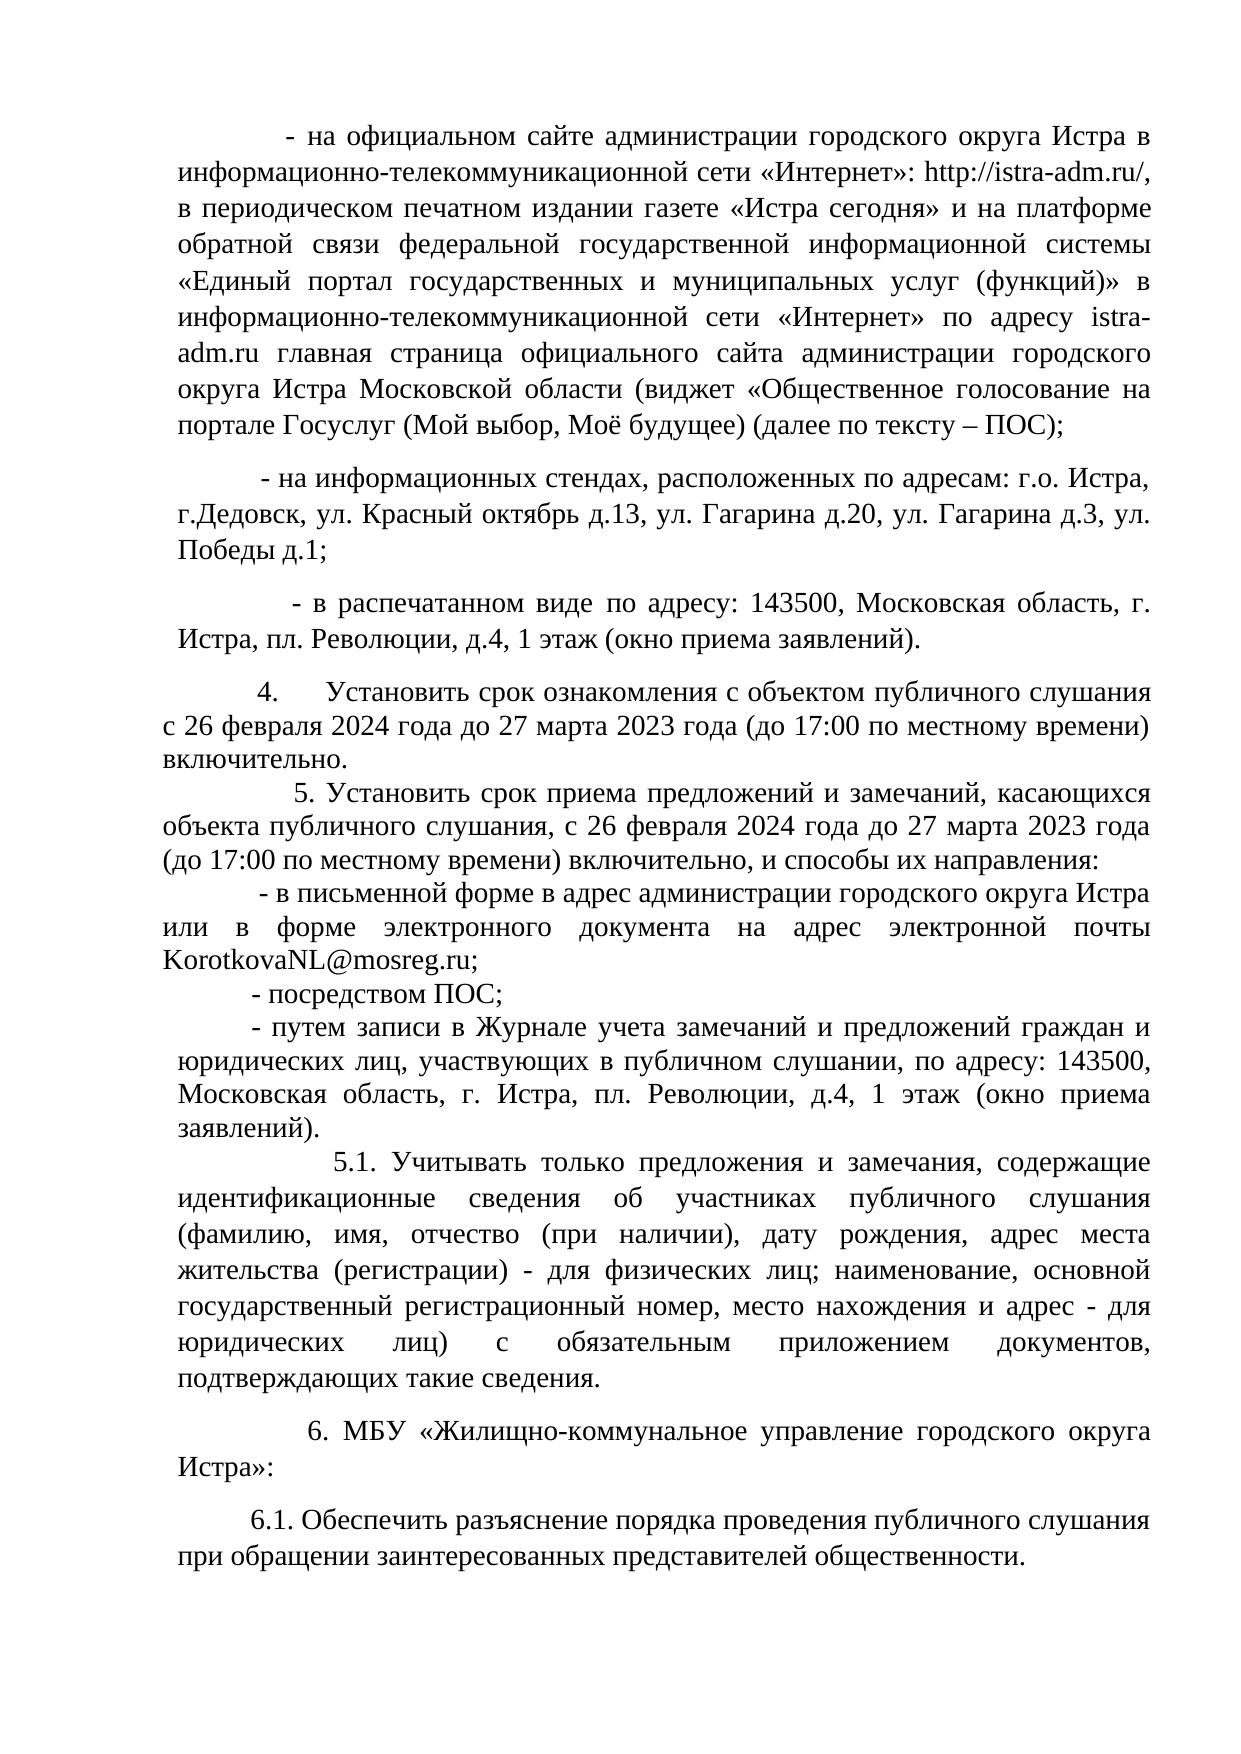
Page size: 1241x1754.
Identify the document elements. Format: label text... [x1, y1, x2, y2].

list - посредством ПОС; [177, 976, 1152, 1009]
list Установить срок ознакомления с объектом публичного слушания с 26 февраля 2024 года до 27 марта 2023 года (до 17:00 по местному времени) включительно. [162, 674, 1152, 775]
text - на информационных стендах, расположенных по адресам: г.о. Истра, г.Дедовск, ул. Красный октябрь д.13, ул. Гагарина д.20, ул. Гагарина д.3, ул. Победы д.1; [177, 460, 1152, 566]
text 6.1. Обеспечить разъяснение порядка проведения публичного слушания при обращении заинтересованных представителей общественности. [177, 1502, 1152, 1572]
text - на официальном сайте администрации городского округа Истра в информационно-телекоммуникационной сети «Интернет»: http://istra-adm.ru/, в периодическом печатном издании газете «Истра сегодня» и на платформе обратной связи федеральной государственной информационной системы «Единый портал государственных и муниципальных услуг (функций)» в информационно-телекоммуникационной сети «Интернет» по адресу istra-adm.ru главная страница официального сайта администрации городского округа Истра Московской области (виджет «Общественное голосование на портале Госуслуг (Мой выбор, Моё будущее) (далее по тексту – ПОС); [177, 118, 1152, 441]
list 5. Установить срок приема предложений и замечаний, касающихся объекта публичного слушания, с 26 февраля 2024 года до 27 марта 2023 года (до 17:00 по местному времени) включительно, и способы их направления: [162, 775, 1152, 875]
list - в письменной форме в адрес администрации городского округа Истра или в форме электронного документа на адрес электронной почты KorotkovaNL@mosreg.ru; [162, 875, 1152, 976]
text - в распечатанном виде по адресу: 143500, Московская область, г. Истра, пл. Революции, д.4, 1 этаж (окно приема заявлений). [177, 585, 1152, 655]
text 5.1. Учитывать только предложения и замечания, содержащие идентификационные сведения об участниках публичного слушания (фамилию, имя, отчество (при наличии), дату рождения, адрес места жительства (регистрации) - для физических лиц; наименование, основной государственный регистрационный номер, место нахождения и адрес - для юридических лиц) с обязательным приложением документов, подтверждающих такие сведения. [177, 1144, 1152, 1394]
list - путем записи в Журнале учета замечаний и предложений граждан и юридических лиц, участвующих в публичном слушании, по адресу: 143500, Московская область, г. Истра, пл. Революции, д.4, 1 этаж (окно приема заявлений). [177, 1009, 1152, 1144]
text 6. МБУ «Жилищно-коммунальное управление городского округа Истра»: [177, 1413, 1152, 1483]
